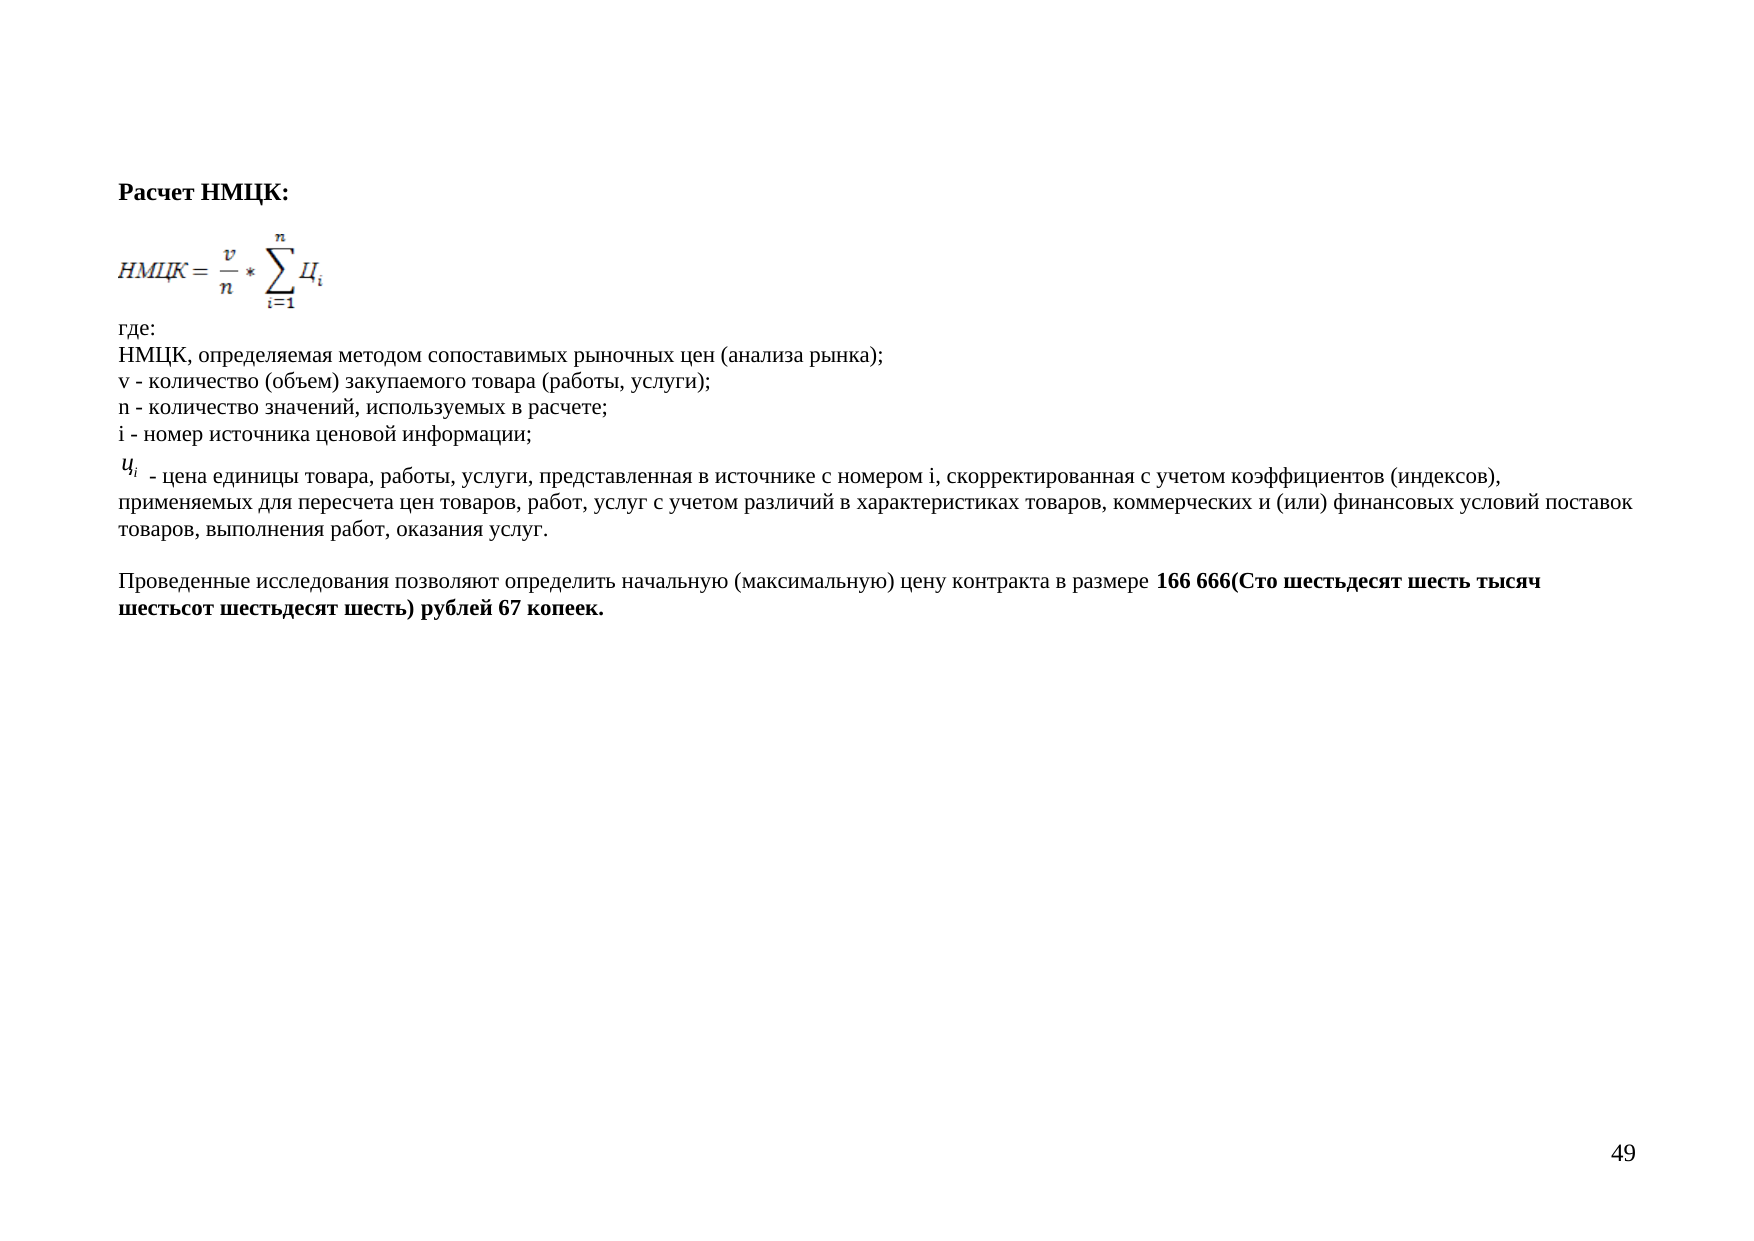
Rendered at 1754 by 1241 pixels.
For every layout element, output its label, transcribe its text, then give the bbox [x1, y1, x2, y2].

text - цена единицы товара, работы, услуги, представленная в источнике с номером i, скорректированная с учетом коэффициентов (индексов), применяемых для пересчета цен товаров, работ, услуг с учетом различий в характеристиках товаров, коммерческих и (или) финансовых условий поставок товаров, выполнения работ, оказания услуг. [118, 446, 1636, 541]
text где: [118, 314, 1636, 341]
text v - количество (объем) закупаемого товара (работы, услуги); [118, 367, 1636, 393]
picture [118, 234, 336, 315]
text i - номер источника ценовой информации; [118, 420, 1636, 446]
text n - количество значений, используемых в расчете; [118, 393, 1636, 420]
text Расчет НМЦК: [118, 177, 1636, 206]
text НМЦК, определяемая методом сопоставимых рыночных цен (анализа рынка); [118, 341, 1636, 367]
text Проведенные исследования позволяют определить начальную (максимальную) цену контракта в размере 166 666(Сто шестьдесят шесть тысяч шестьсот шестьдесят шесть) рублей 67 копеек. [118, 567, 1636, 620]
